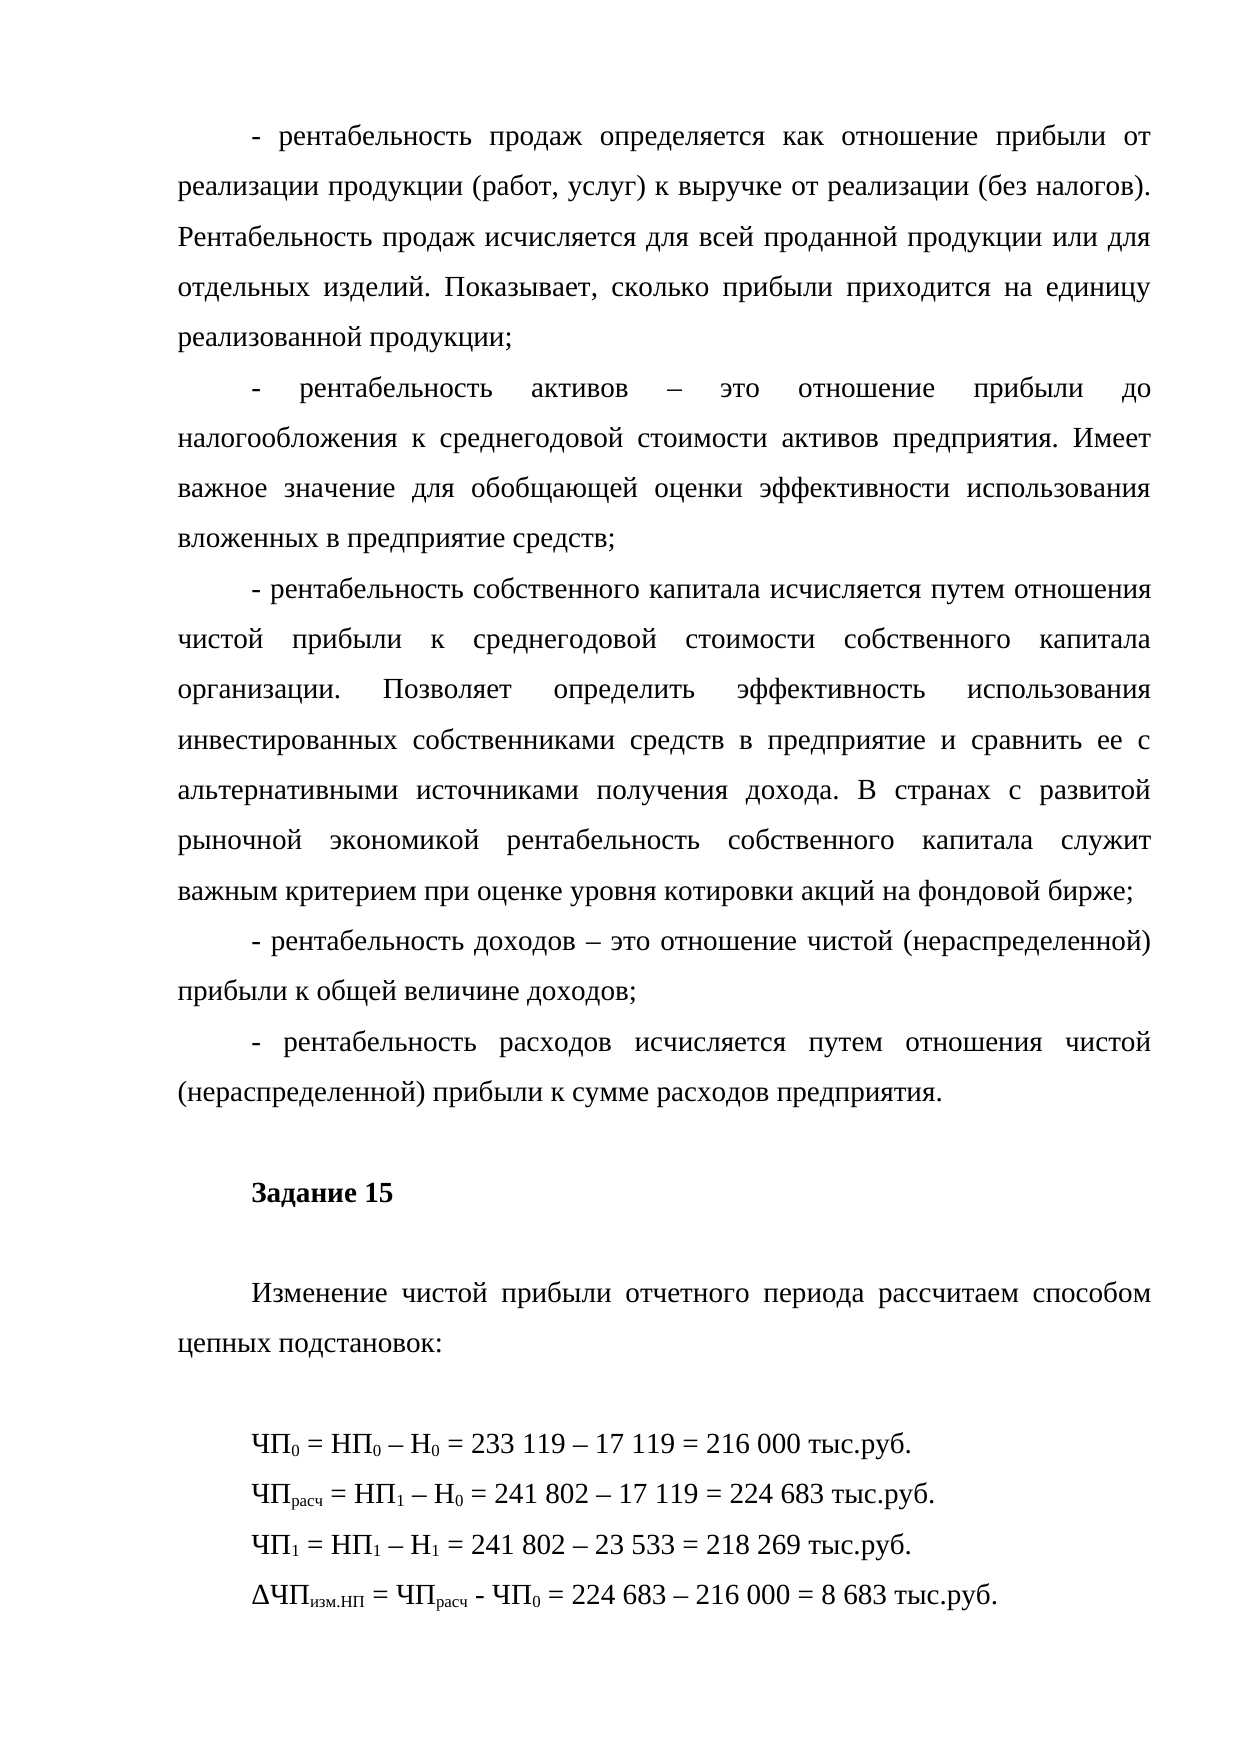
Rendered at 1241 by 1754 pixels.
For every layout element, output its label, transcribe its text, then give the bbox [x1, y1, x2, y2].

text ЧП0 = НП0 – Н0 = 233 119 – 17 119 = 216 000 тыс.руб. [177, 1426, 1152, 1460]
text - рентабельность расходов исчисляется путем отношения чистой (нераспределенной) прибыли к сумме расходов предприятия. [177, 1024, 1152, 1108]
text ЧП1 = НП1 – Н1 = 241 802 – 23 533 = 218 269 тыс.руб. [177, 1527, 1152, 1560]
text - рентабельность собственного капитала исчисляется путем отношения чистой прибыли к среднегодовой стоимости собственного капитала организации. Позволяет определить эффективность использования инвестированных собственниками средств в предприятие и сравнить ее с альтернативными источниками получения дохода. В странах с развитой рыночной экономикой рентабельность собственного капитала служит важным критерием при оценке уровня котировки акций на фондовой бирже; [177, 571, 1152, 906]
subtitle Задание 15 [177, 1175, 1152, 1208]
text - рентабельность продаж определяется как отношение прибыли от реализации продукции (работ, услуг) к выручке от реализации (без налогов). Рентабельность продаж исчисляется для всей проданной продукции или для отдельных изделий. Показывает, сколько прибыли приходится на единицу реализованной продукции; [177, 118, 1152, 353]
text - рентабельность доходов – это отношение чистой (нераспределенной) прибыли к общей величине доходов; [177, 923, 1152, 1007]
text ЧПрасч = НП1 – Н0 = 241 802 – 17 119 = 224 683 тыс.руб. [177, 1477, 1152, 1510]
text ΔЧПизм.НП = ЧПрасч - ЧП0 = 224 683 – 216 000 = 8 683 тыс.руб. [177, 1577, 1152, 1611]
text - рентабельность активов – это отношение прибыли до налогообложения к среднегодовой стоимости активов предприятия. Имеет важное значение для обобщающей оценки эффективности использования вложенных в предприятие средств; [177, 370, 1152, 554]
text Изменение чистой прибыли отчетного периода рассчитаем способом цепных подстановок: [177, 1275, 1152, 1359]
